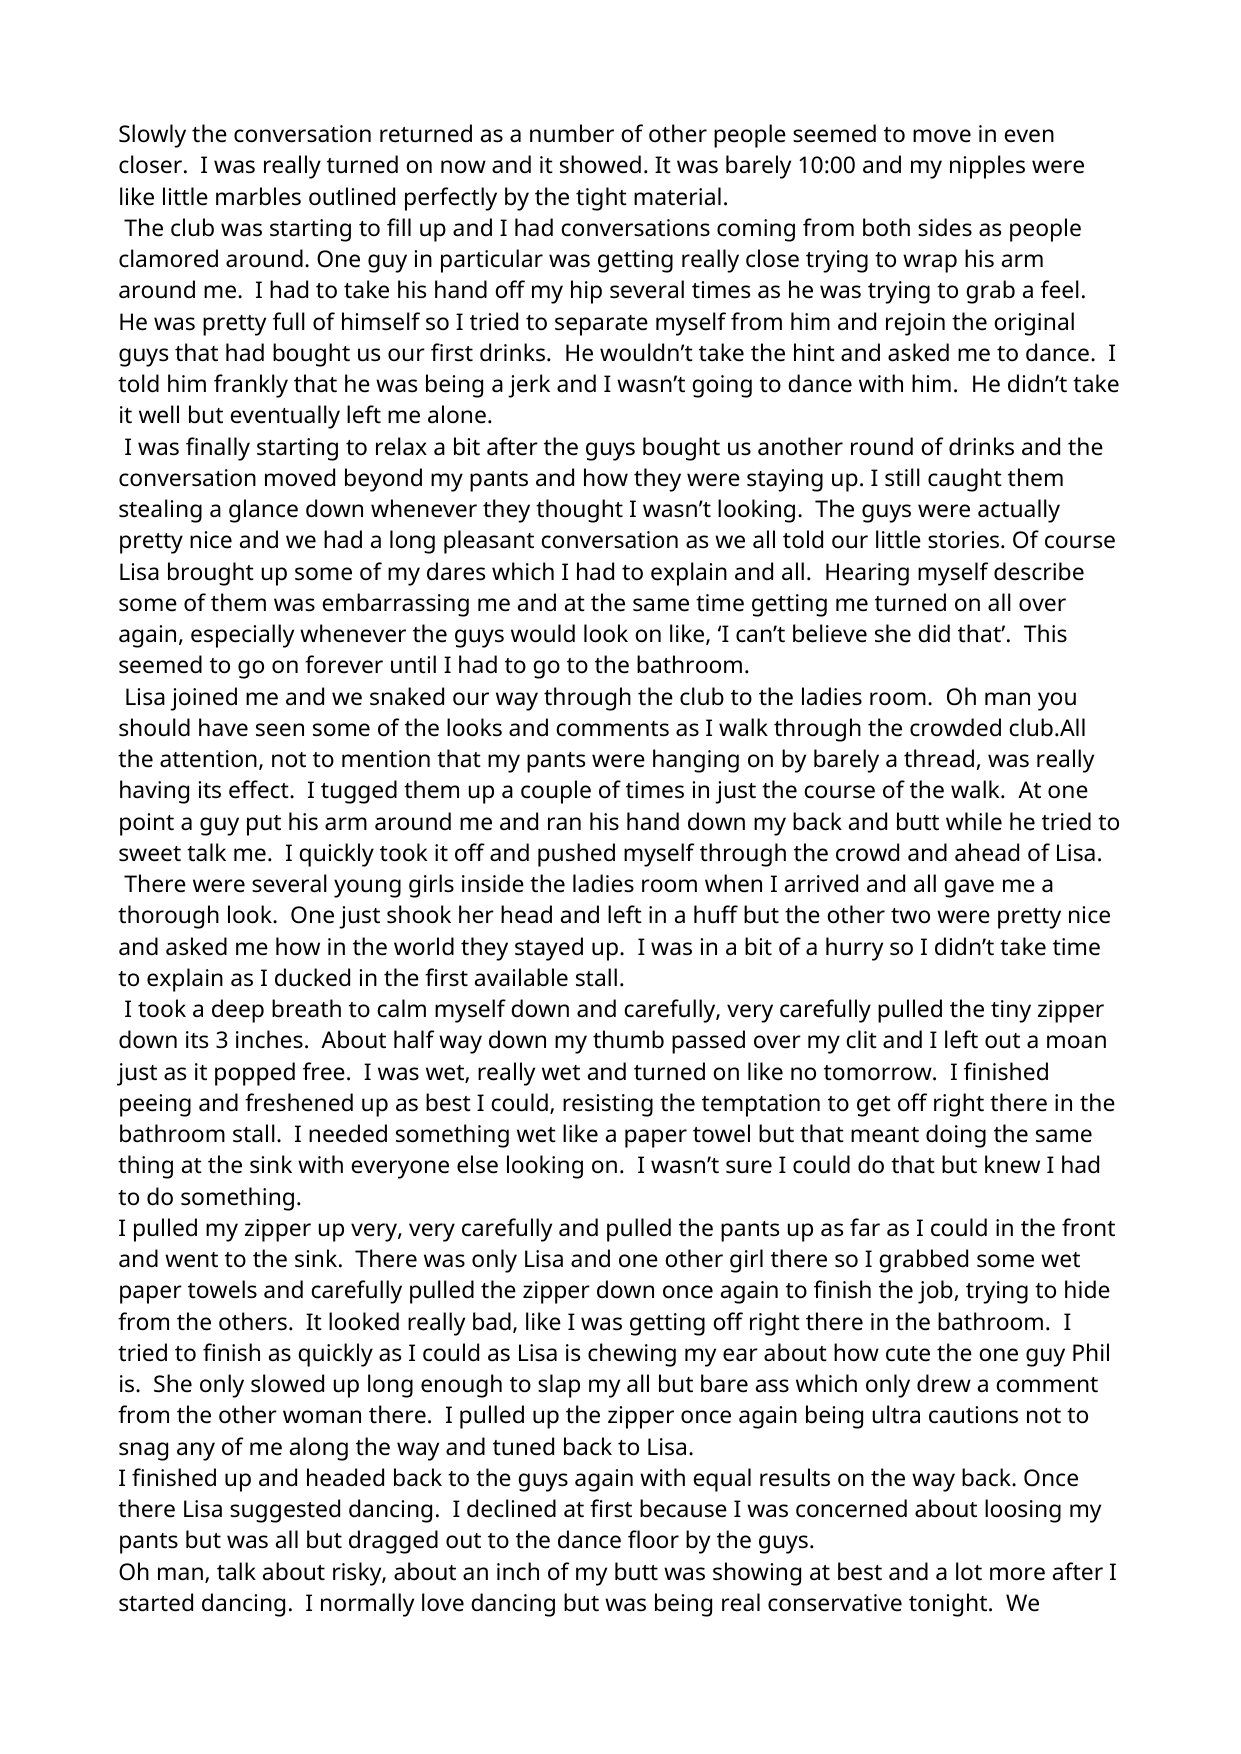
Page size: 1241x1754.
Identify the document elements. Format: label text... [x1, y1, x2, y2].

text The club was starting to fill up and I had conversations coming from both sides as people clamored around. One guy in particular was getting really close trying to wrap his arm around me. I had to take his hand off my hip several times as he was trying to grab a feel. He was pretty full of himself so I tried to separate myself from him and rejoin the original guys that had bought us our first drinks. He wouldn’t take the hint and asked me to dance. I told him frankly that he was being a jerk and I wasn’t going to dance with him. He didn’t take it well but eventually left me alone. [118, 212, 1122, 431]
text I took a deep breath to calm myself down and carefully, very carefully pulled the tiny zipper down its 3 inches. About half way down my thumb passed over my clit and I left out a moan just as it popped free. I was wet, really wet and turned on like no tomorrow. I finished peeing and freshened up as best I could, resisting the temptation to get off right there in the bathroom stall. I needed something wet like a paper towel but that meant doing the same thing at the sink with everyone else looking on. I wasn’t sure I could do that but knew I had to do something. [118, 993, 1122, 1212]
text I finished up and headed back to the guys again with equal results on the way back. Once there Lisa suggested dancing. I declined at first because I was concerned about loosing my pants but was all but dragged out to the dance floor by the guys. [118, 1462, 1122, 1556]
text I was finally starting to relax a bit after the guys bought us another round of drinks and the conversation moved beyond my pants and how they were staying up. I still caught them stealing a glance down whenever they thought I wasn’t looking. The guys were actually pretty nice and we had a long pleasant conversation as we all told our little stories. Of course Lisa brought up some of my dares which I had to explain and all. Hearing myself describe some of them was embarrassing me and at the same time getting me turned on all over again, especially whenever the guys would look on like, ‘I can’t believe she did that’. This seemed to go on forever until I had to go to the bathroom. [118, 431, 1122, 681]
text Lisa joined me and we snaked our way through the club to the ladies room. Oh man you should have seen some of the looks and comments as I walk through the crowded club.All the attention, not to mention that my pants were hanging on by barely a thread, was really having its effect. I tugged them up a couple of times in just the course of the walk. At one point a guy put his arm around me and ran his hand down my back and butt while he tried to sweet talk me. I quickly took it off and pushed myself through the crowd and ahead of Lisa. [118, 681, 1122, 868]
text I pulled my zipper up very, very carefully and pulled the pants up as far as I could in the front and went to the sink. There was only Lisa and one other girl there so I grabbed some wet paper towels and carefully pulled the zipper down once again to finish the job, trying to hide from the others. It looked really bad, like I was getting off right there in the bathroom. I tried to finish as quickly as I could as Lisa is chewing my ear about how cute the one guy Phil is. She only slowed up long enough to slap my all but bare ass which only drew a comment from the other woman there. I pulled up the zipper once again being ultra cautions not to snag any of me along the way and tuned back to Lisa. [118, 1212, 1122, 1462]
text There were several young girls inside the ladies room when I arrived and all gave me a thorough look. One just shook her head and left in a huff but the other two were pretty nice and asked me how in the world they stayed up. I was in a bit of a hurry so I didn’t take time to explain as I ducked in the first available stall. [118, 868, 1122, 993]
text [118, 1556, 1122, 1618]
text Slowly the conversation returned as a number of other people seemed to move in even closer. I was really turned on now and it showed. It was barely 10:00 and my nipples were like little marbles outlined perfectly by the tight material. [118, 118, 1122, 212]
